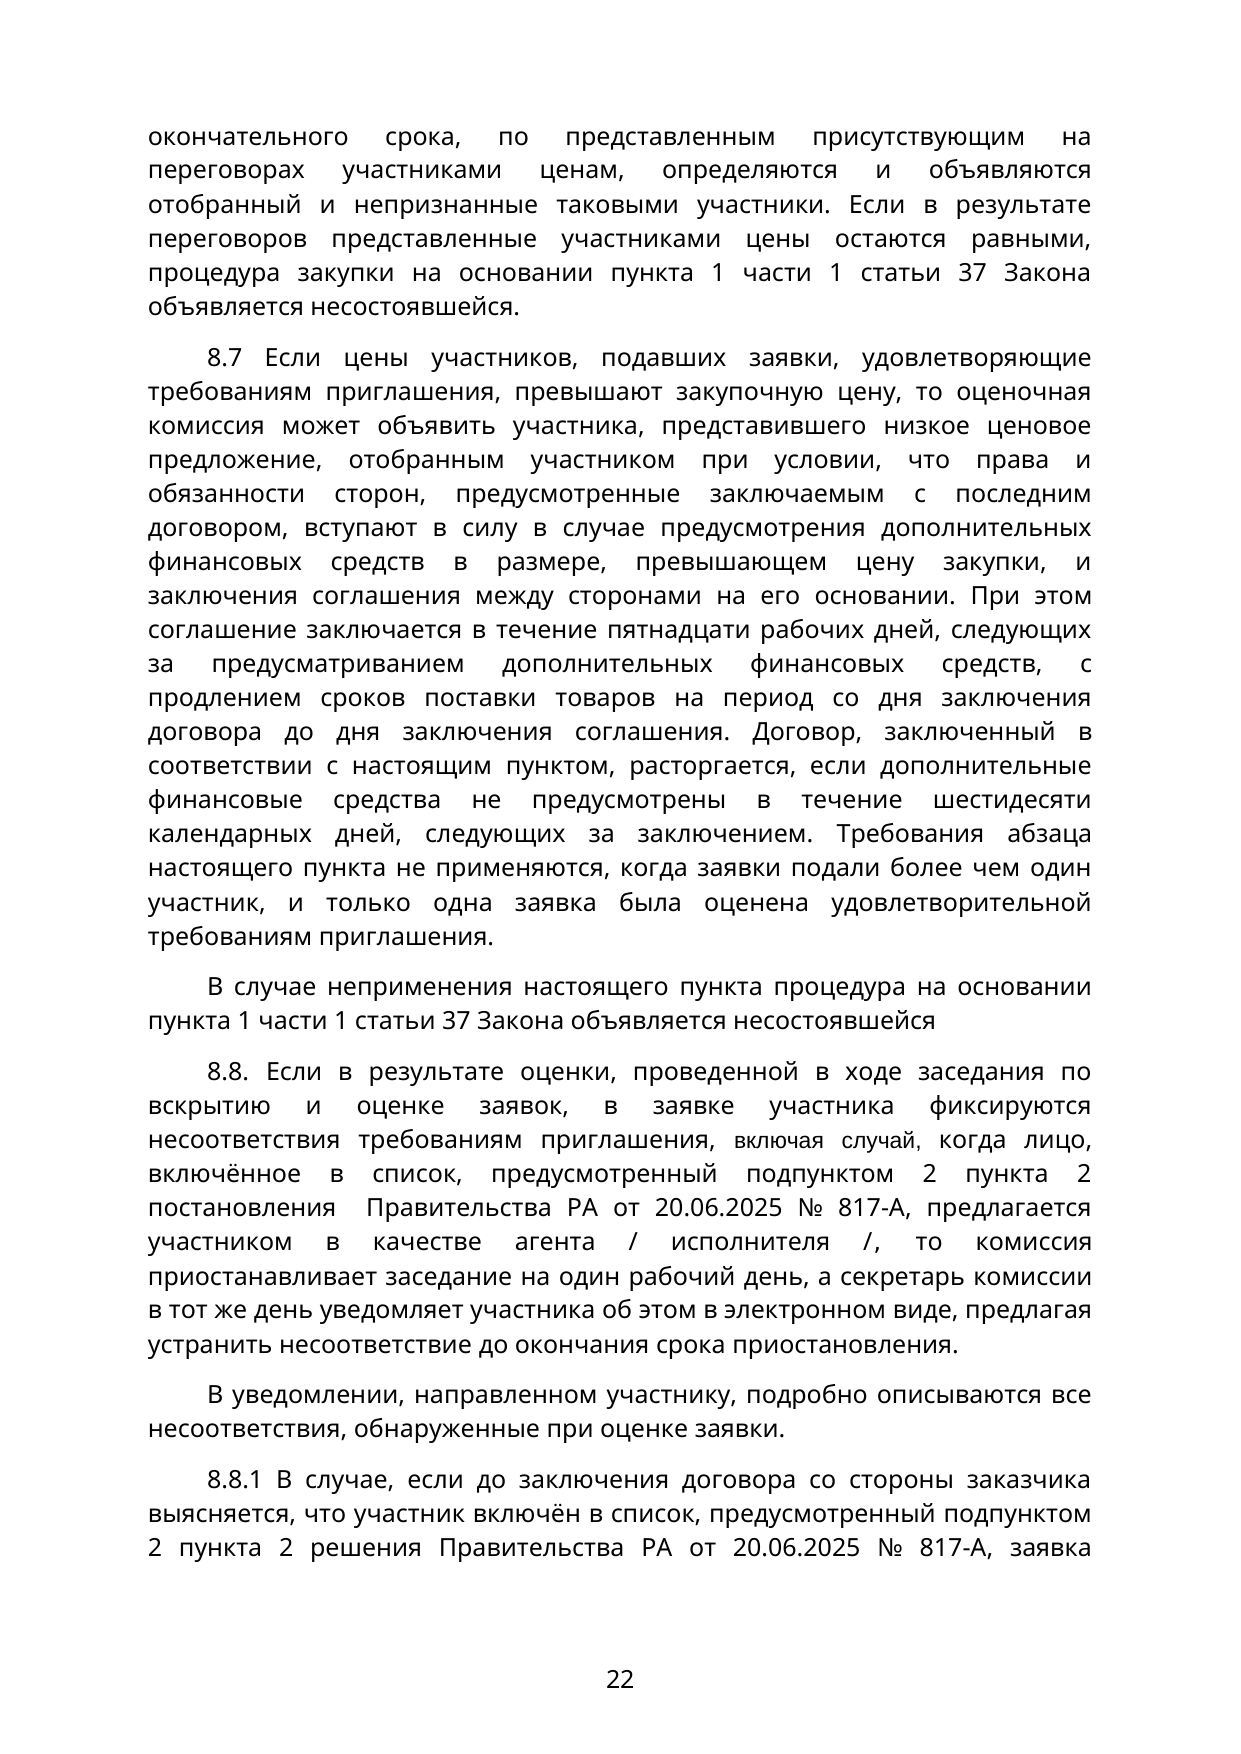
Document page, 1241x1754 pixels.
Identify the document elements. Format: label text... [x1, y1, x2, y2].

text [148, 1462, 1092, 1564]
text В случае неприменения настоящего пункта процедура на основании пункта 1 части 1 статьи 37 Закона объявляется несостоявшейся [148, 969, 1092, 1037]
text В уведомлении, направленном участнику, подробно описываются все несоответствия, обнаруженные при оценке заявки. [148, 1377, 1092, 1445]
text 8.7 Если цены участников, подавших заявки, удовлетворяющие требованиям приглашения, превышают закупочную цену, то оценочная комиссия может объявить участника, представившего низкое ценовое предложение, отобранным участником при условии, что права и обязанности сторон, предусмотренные заключаемым с последним договором, вступают в силу в случае предусмотрения дополнительных финансовых средств в размере, превышающем цену закупки, и заключения соглашения между сторонами на его основании. При этом соглашение заключается в течение пятнадцати рабочих дней, следующих за предусматриванием дополнительных финансовых средств, с продлением сроков поставки товаров на период со дня заключения договора до дня заключения соглашения. Договор, заключенный в соответствии с настоящим пунктом, расторгается, если дополнительные финансовые средства не предусмотрены в течение шестидесяти календарных дней, следующих за заключением. Требования абзаца настоящего пункта не применяются, когда заявки подали более чем один участник, и только одна заявка была оценена удовлетворительной требованиям приглашения. [148, 339, 1092, 952]
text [148, 118, 1092, 322]
text 8.8. Если в результате оценки, проведенной в ходе заседания по вскрытию и оценке заявок, в заявке участника фиксируются несоответствия требованиям приглашения, включая случай, когда лицо, включённое в список, предусмотренный подпунктом 2 пункта 2 постановления Правительства РА от 20.06.2025 № 817-А, предлагается участником в качестве агента / исполнителя /, то комиссия приостанавливает заседание на один рабочий день, а секретарь комиссии в тот же день уведомляет участника об этом в электронном виде, предлагая устранить несоответствие до окончания срока приостановления. [148, 1054, 1092, 1360]
